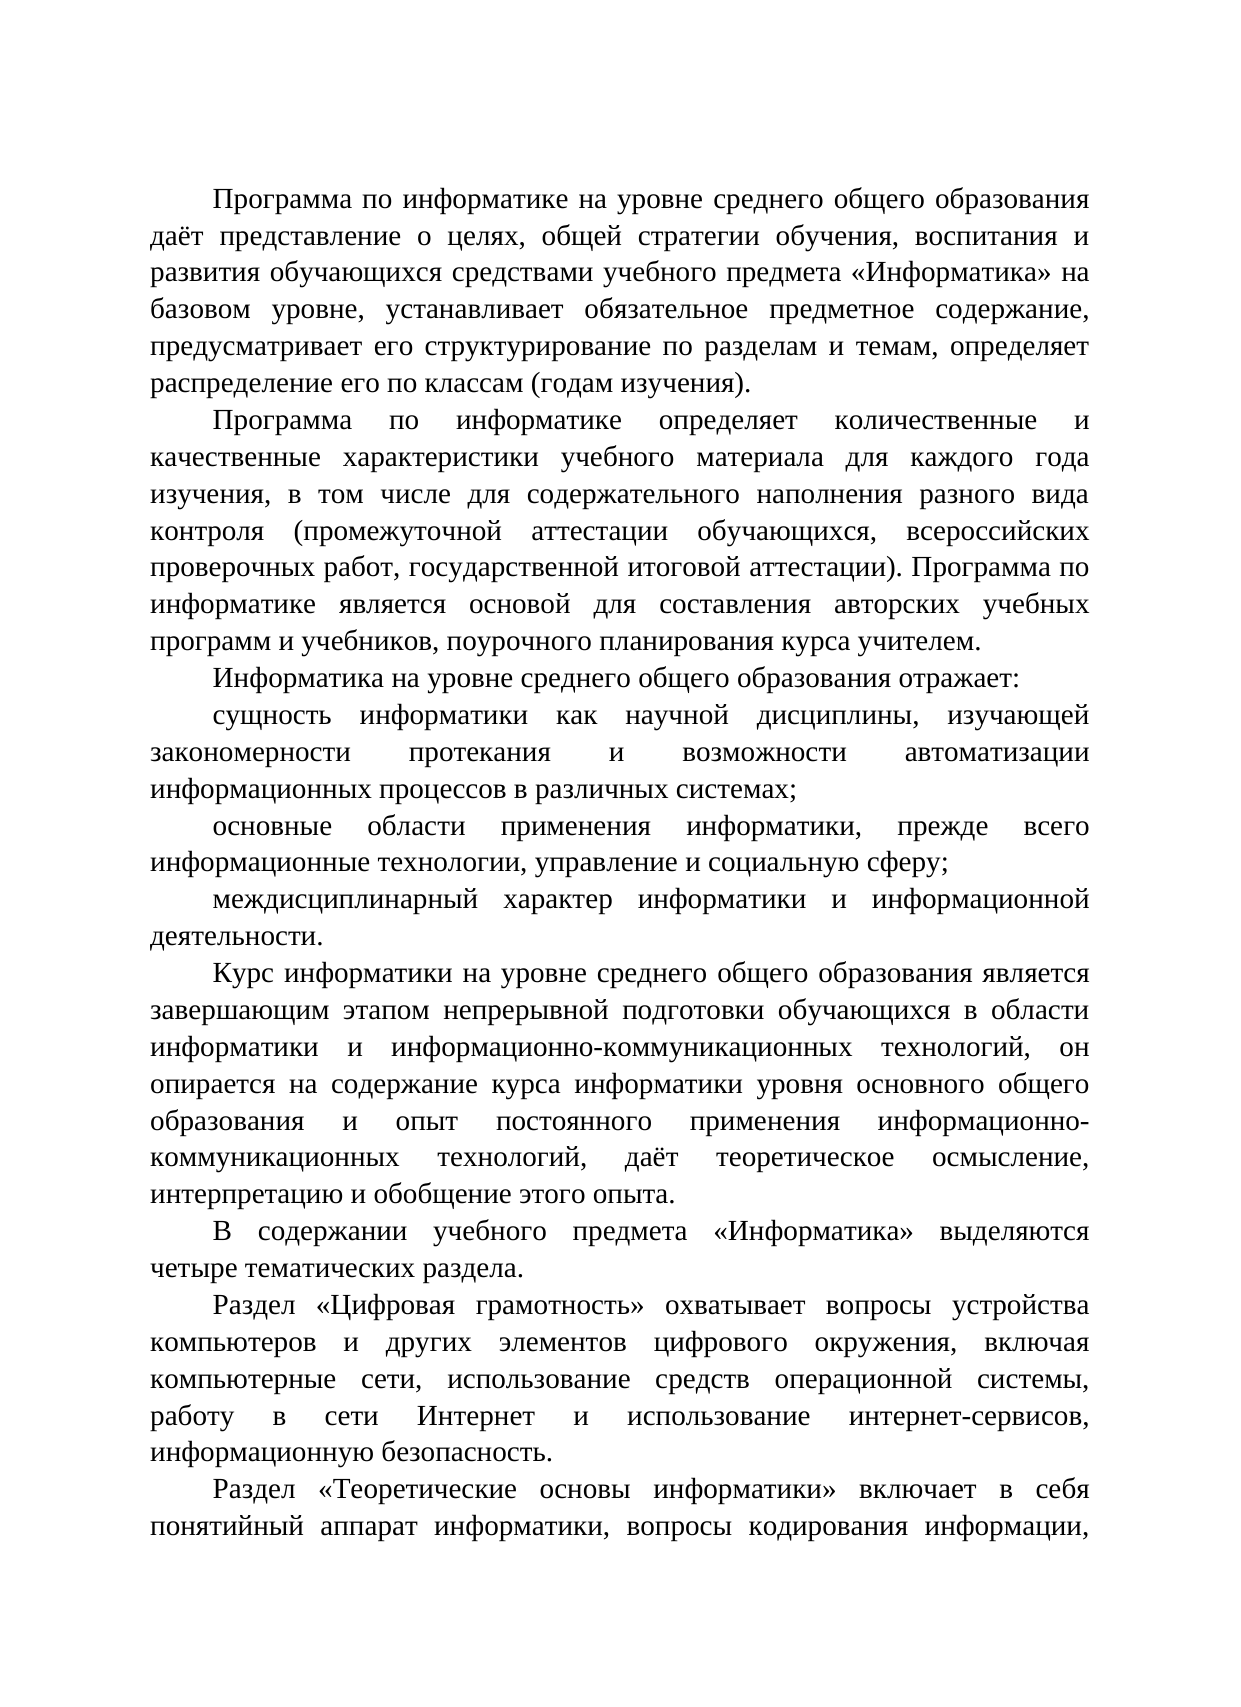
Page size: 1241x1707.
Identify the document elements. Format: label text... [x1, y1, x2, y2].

text Информатика на уровне среднего общего образования отражает: [150, 660, 1090, 694]
text Программа по информатике определяет количественные и качественные характеристики учебного материала для каждого года изучения, в том числе для содержательного наполнения разного вида контроля (промежуточной аттестации обучающихся, всероссийских проверочных работ, государственной итоговой аттестации). Программа по информатике является основой для составления авторских учебных программ и учебников, поурочного планирования курса учителем. [150, 402, 1090, 657]
text Раздел «Цифровая грамотность» охватывает вопросы устройства компьютеров и других элементов цифрового окружения, включая компьютерные сети, использование средств операционной системы, работу в сети Интернет и использование интернет-сервисов, информационную безопасность. [150, 1287, 1090, 1468]
text основные области применения информатики, прежде всего информационные технологии, управление и социальную сферу; [150, 808, 1090, 878]
text Курс информатики на уровне среднего общего образования является завершающим этапом непрерывной подготовки обучающихся в области информатики и информационно-коммуникационных технологий, он опирается на содержание курса информатики уровня основного общего образования и опыт постоянного применения информационно-коммуникационных технологий, даёт теоретическое осмысление, интерпретацию и обобщение этого опыта. [150, 955, 1090, 1210]
text В содержании учебного предмета «Информатика» выделяются четыре тематических раздела. [150, 1213, 1090, 1284]
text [150, 1471, 1090, 1542]
text сущность информатики как научной дисциплины, изучающей закономерности протекания и возможности автоматизации информационных процессов в различных системах; [150, 697, 1090, 804]
text междисциплинарный характер информатики и информационной деятельности. [150, 881, 1090, 952]
text Программа по информатике на уровне среднего общего образования даёт представление о целях, общей стратегии обучения, воспитания и развития обучающихся средствами учебного предмета «Информатика» на базовом уровне, устанавливает обязательное предметное содержание, предусматривает его структурирование по разделам и темам, определяет распределение его по классам (годам изучения). [150, 181, 1090, 399]
